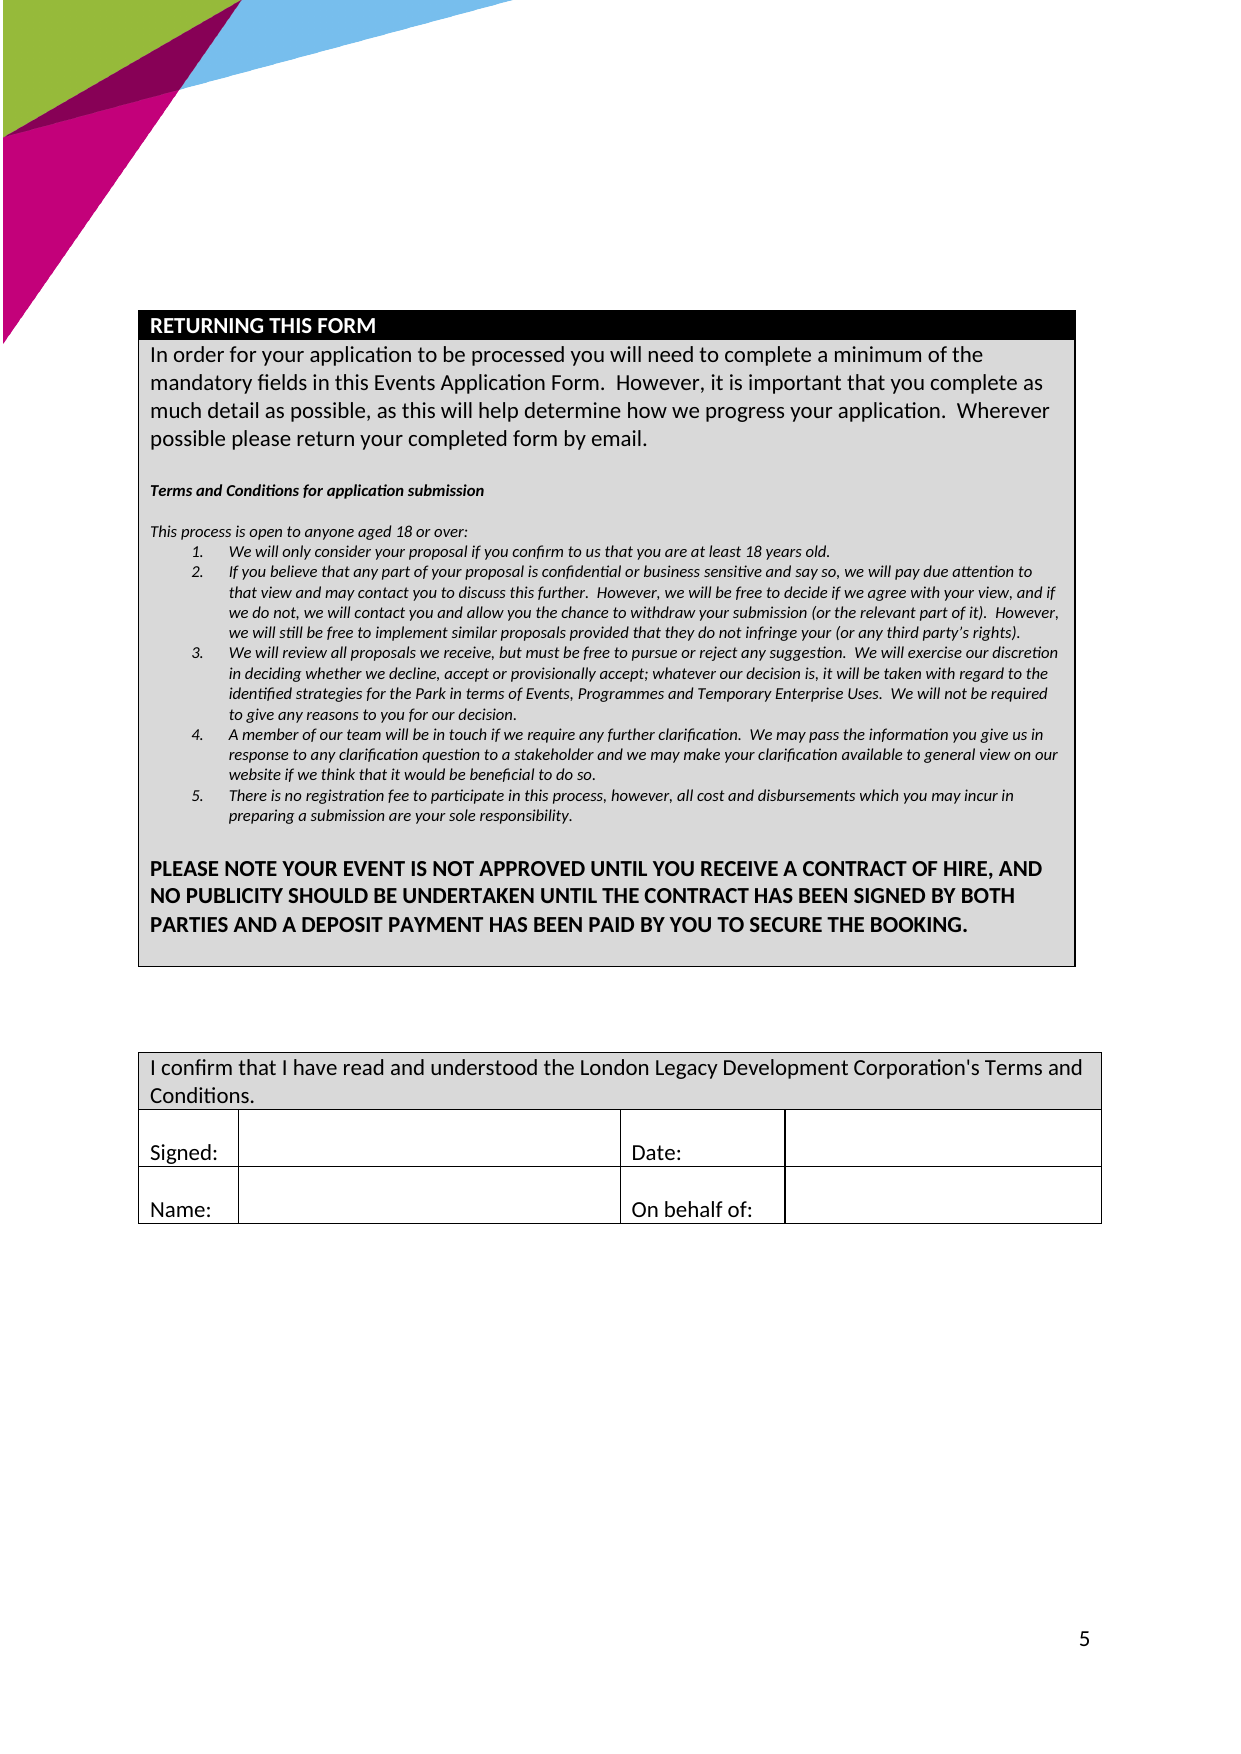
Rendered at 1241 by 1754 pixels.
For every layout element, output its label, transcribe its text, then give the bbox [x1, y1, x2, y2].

table_cell [786, 1167, 1101, 1223]
table_cell [239, 1110, 620, 1166]
table_cell On behalf of: [621, 1167, 784, 1223]
table_cell Date: [621, 1110, 784, 1166]
table_cell [239, 1167, 620, 1223]
table_cell [786, 1110, 1101, 1166]
picture [3, 0, 515, 344]
table_header RETURNING THIS FORM [139, 311, 1074, 339]
table_cell In order for your application to be processed you will need to complete a minimum of the mandatory fields in this Events Application Form. However, it is important that you complete as much detail as possible, as this will help determine how we progress your application. Wherever possible please return your completed form by email. Terms and Conditions for application submission This process is open to anyone aged 18 or over: We will only consider your proposal if you confirm to us that you are at least 18 years old. If you believe that any part of your proposal is confidential or business sensitive and say so, we will pay due attention to that view and may contact you to discuss this further. However, we will be free to decide if we agree with your view, and if we do not, we will contact you and allow you the chance to withdraw your submission (or the relevant part of it). However, we will still be free to implement similar proposals provided that they do not infringe your (or any third party’s rights). We will review all proposals we receive, but must be free to pursue or reject any suggestion. We will exercise our discretion in deciding whether we decline, accept or provisionally accept; whatever our decision is, it will be taken with regard to the identified strategies for the Park in terms of Events, Programmes and Temporary Enterprise Uses. We will not be required to give any reasons to you for our decision. A member of our team will be in touch if we require any further clarification. We may pass the information you give us in response to any clarification question to a stakeholder and we may make your clarification available to general view on our website if we think that it would be beneficial to do so. There is no registration fee to participate in this process, however, all cost and disbursements which you may incur in preparing a submission are your sole responsibility. PLEASE NOTE YOUR EVENT IS NOT APPROVED UNTIL YOU RECEIVE A CONTRACT OF HIRE, AND NO PUBLICITY SHOULD BE UNDERTAKEN UNTIL THE CONTRACT HAS BEEN SIGNED BY BOTH PARTIES AND A DEPOSIT PAYMENT HAS BEEN PAID BY YOU TO SECURE THE BOOKING. [139, 340, 1074, 966]
table_header I confirm that I have read and understood the London Legacy Development Corporation's Terms and Conditions. [139, 1053, 1101, 1109]
table_cell Name: [139, 1167, 238, 1223]
table_cell Signed: [139, 1110, 238, 1166]
